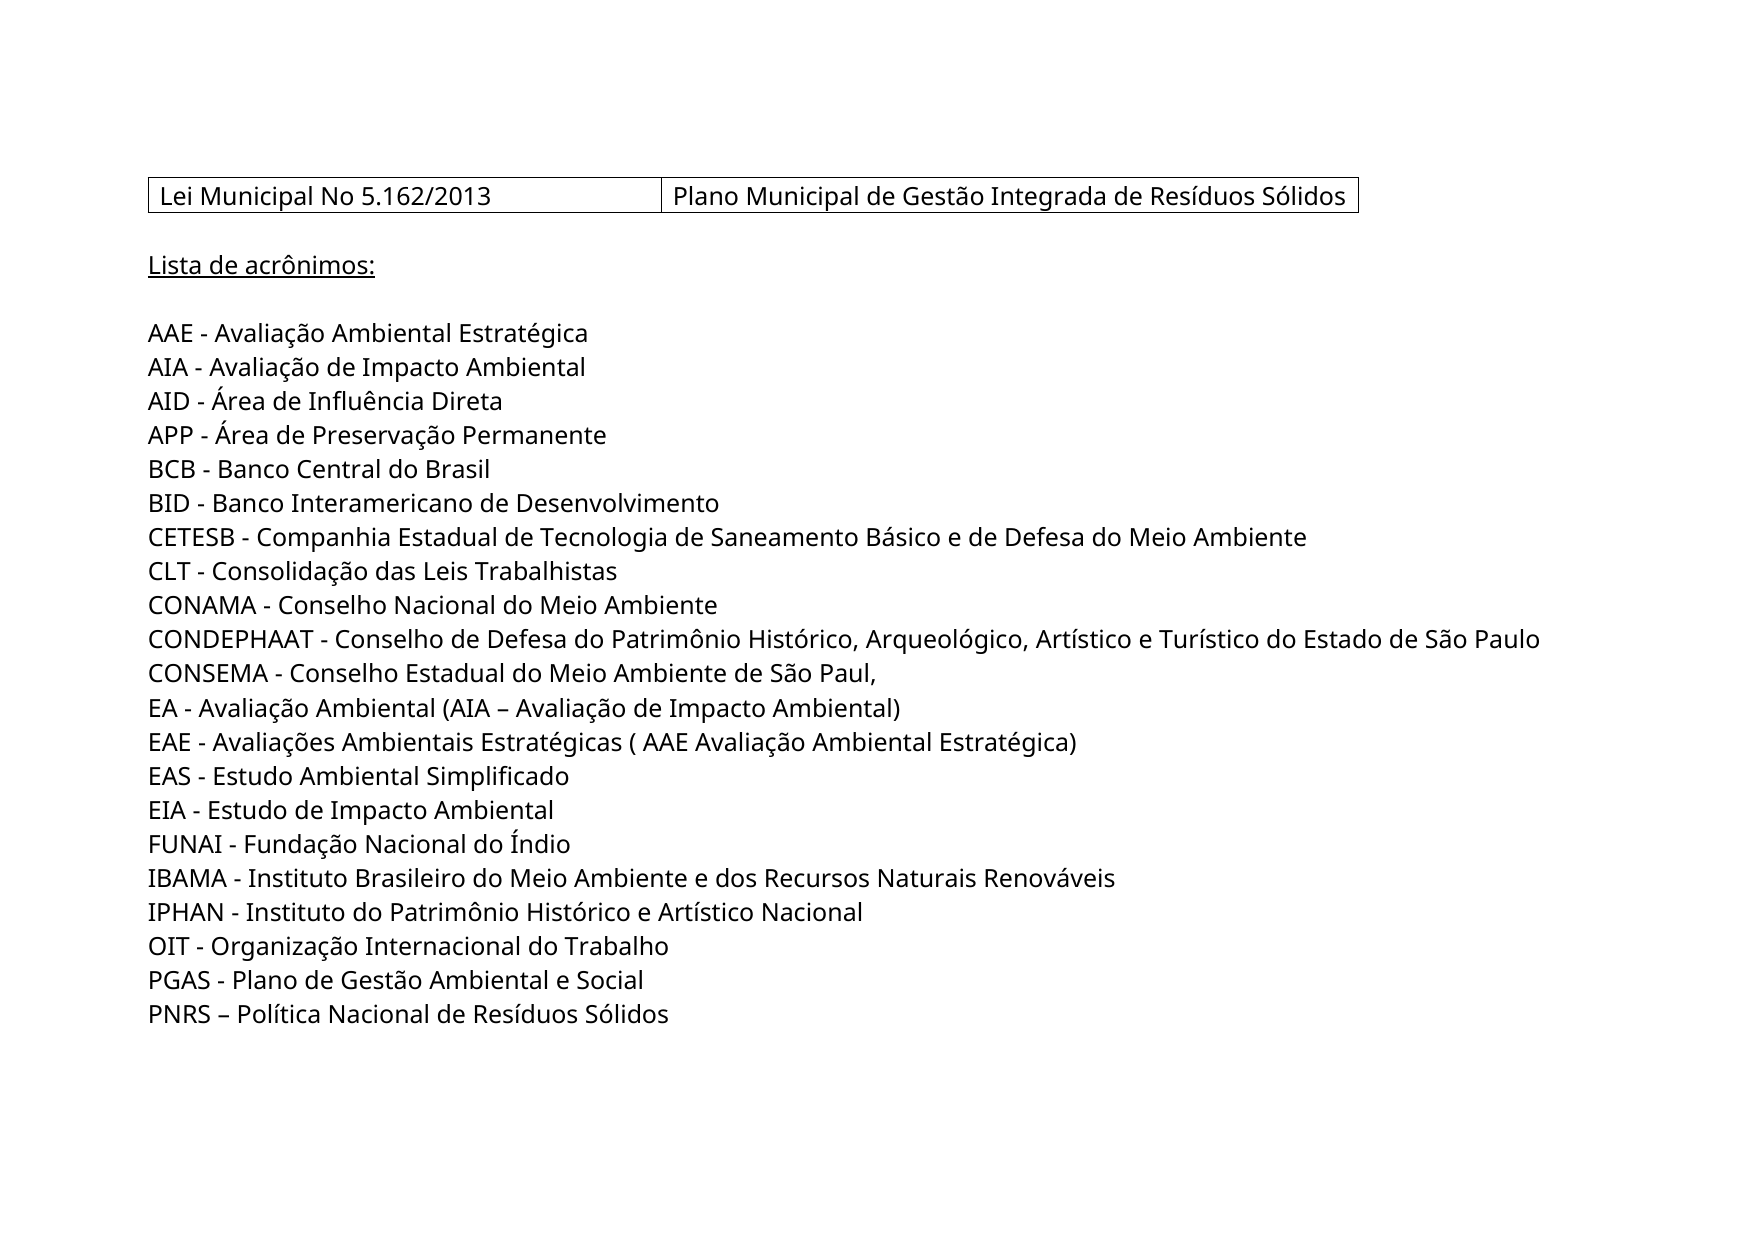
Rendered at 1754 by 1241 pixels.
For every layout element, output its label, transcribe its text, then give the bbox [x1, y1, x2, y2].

table_cell Plano Municipal de Gestão Integrada de Resíduos Sólidos [662, 178, 1358, 212]
text IPHAN - Instituto do Patrimônio Histórico e Artístico Nacional [148, 894, 1606, 929]
text PNRS – Política Nacional de Resíduos Sólidos [148, 997, 1606, 1031]
text PGAS - Plano de Gestão Ambiental e Social [148, 963, 1606, 997]
text CLT - Consolidação das Leis Trabalhistas [148, 554, 1606, 588]
text CONAMA - Conselho Nacional do Meio Ambiente [148, 588, 1606, 622]
table_cell Lei Municipal No 5.162/2013 [149, 178, 661, 212]
text Lista de acrônimos: [148, 247, 1606, 281]
text FUNAI - Fundação Nacional do Índio [148, 826, 1606, 861]
text AID - Área de Influência Direta [148, 384, 1606, 418]
text EIA - Estudo de Impacto Ambiental [148, 792, 1606, 826]
text EAS - Estudo Ambiental Simplificado [148, 758, 1606, 792]
text OIT - Organização Internacional do Trabalho [148, 929, 1606, 963]
text EAE - Avaliações Ambientais Estratégicas ( AAE Avaliação Ambiental Estratégica) [148, 724, 1606, 758]
text CONSEMA - Conselho Estadual do Meio Ambiente de São Paul, [148, 656, 1606, 690]
text AIA - Avaliação de Impacto Ambiental [148, 349, 1606, 384]
text IBAMA - Instituto Brasileiro do Meio Ambiente e dos Recursos Naturais Renováveis [148, 861, 1606, 894]
text CETESB - Companhia Estadual de Tecnologia de Saneamento Básico e de Defesa do Meio Ambiente [148, 520, 1606, 554]
text CONDEPHAAT - Conselho de Defesa do Patrimônio Histórico, Arqueológico, Artístico e Turístico do Estado de São Paulo [148, 622, 1606, 656]
text BID - Banco Interamericano de Desenvolvimento [148, 486, 1606, 520]
text BCB - Banco Central do Brasil [148, 452, 1606, 486]
text EA - Avaliação Ambiental (AIA – Avaliação de Impacto Ambiental) [148, 690, 1606, 724]
text APP - Área de Preservação Permanente [148, 418, 1606, 452]
text AAE - Avaliação Ambiental Estratégica [148, 316, 1606, 349]
